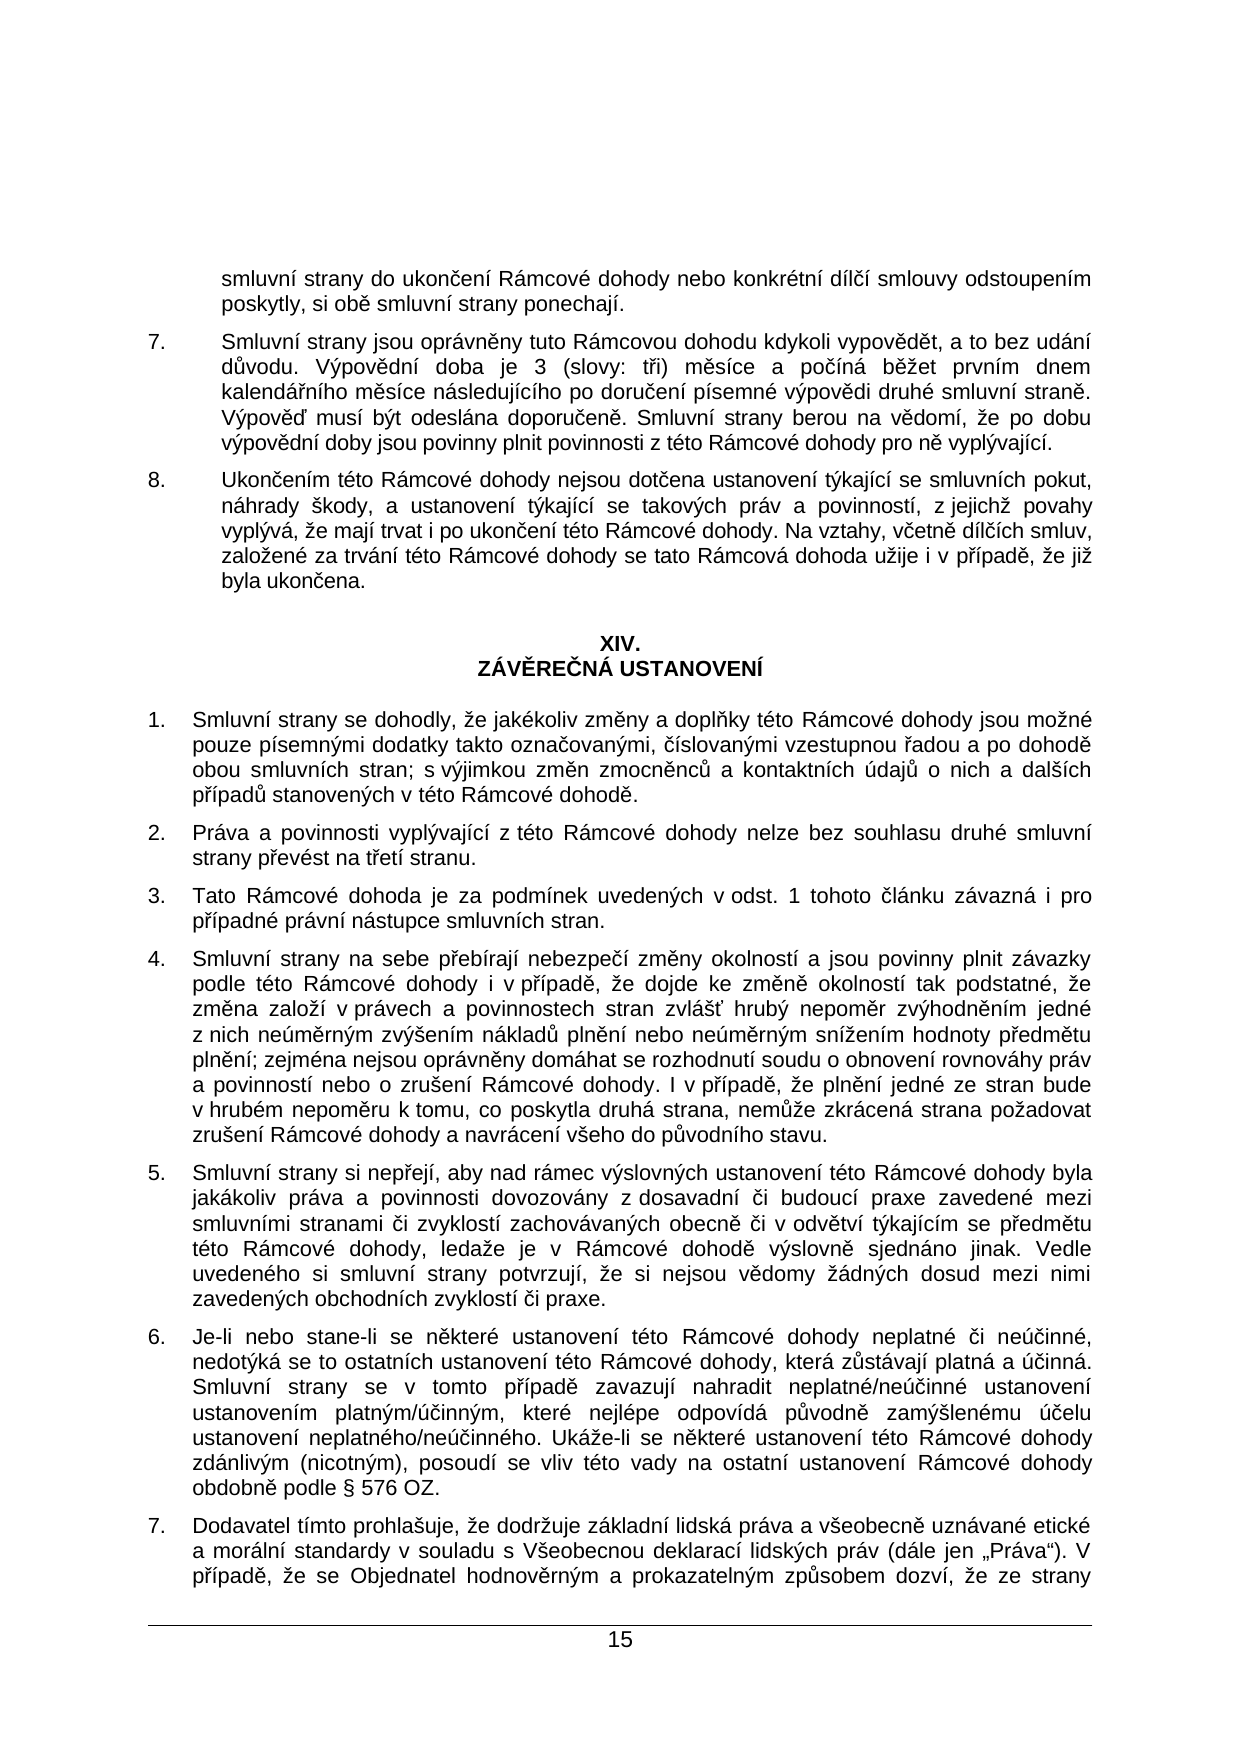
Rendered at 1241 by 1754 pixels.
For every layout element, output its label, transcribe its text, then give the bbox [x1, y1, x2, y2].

list Smluvní strany si nepřejí, aby nad rámec výslovných ustanovení této Rámcové dohody byla jakákoliv práva a povinnosti dovozovány z dosavadní či budoucí praxe zavedené mezi smluvními stranami či zvyklostí zachovávaných obecně či v odvětví týkajícím se předmětu této Rámcové dohody, ledaže je v Rámcové dohodě výslovně sjednáno jinak. Vedle uvedeného si smluvní strany potvrzují, že si nejsou vědomy žádných dosud mezi nimi zavedených obchodních zvyklostí či praxe. [148, 1160, 1092, 1311]
list Ukončením této Rámcové dohody nejsou dotčena ustanovení týkající se smluvních pokut, náhrady škody, a ustanovení týkající se takových práv a povinností, z jejichž povahy vyplývá, že mají trvat i po ukončení této Rámcové dohody. Na vztahy, včetně dílčích smluv, založené za trvání této Rámcové dohody se tato Rámcová dohoda užije i v případě, že již byla ukončena. [148, 467, 1092, 593]
list Tato Rámcové dohoda je za podmínek uvedených v odst. 1 tohoto článku závazná i pro případné právní nástupce smluvních stran. [148, 883, 1092, 933]
text ZÁVĚREČNÁ USTANOVENÍ [148, 656, 1092, 681]
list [148, 1513, 1092, 1588]
list Smluvní strany na sebe přebírají nebezpečí změny okolností a jsou povinny plnit závazky podle této Rámcové dohody i v případě, že dojde ke změně okolností tak podstatné, že změna založí v právech a povinnostech stran zvlášť hrubý nepoměr zvýhodněním jedné z nich neúměrným zvýšením nákladů plnění nebo neúměrným snížením hodnoty předmětu plnění; zejména nejsou oprávněny domáhat se rozhodnutí soudu o obnovení rovnováhy práv a povinností nebo o zrušení Rámcové dohody. I v případě, že plnění jedné ze stran bude v hrubém nepoměru k tomu, co poskytla druhá strana, nemůže zkrácená strana požadovat zrušení Rámcové dohody a navrácení všeho do původního stavu. [148, 946, 1092, 1147]
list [148, 266, 1092, 316]
list Smluvní strany se dohodly, že jakékoliv změny a doplňky této Rámcové dohody jsou možné pouze písemnými dodatky takto označovanými, číslovanými vzestupnou řadou a po dohodě obou smluvních stran; s výjimkou změn zmocněnců a kontaktních údajů o nich a dalších případů stanovených v této Rámcové dohodě. [148, 707, 1092, 807]
list Je-li nebo stane-li se některé ustanovení této Rámcové dohody neplatné či neúčinné, nedotýká se to ostatních ustanovení této Rámcové dohody, která zůstávají platná a účinná. Smluvní strany se v tomto případě zavazují nahradit neplatné/neúčinné ustanovení ustanovením platným/účinným, které nejlépe odpovídá původně zamýšlenému účelu ustanovení neplatného/neúčinného. Ukáže-li se některé ustanovení této Rámcové dohody zdánlivým (nicotným), posoudí se vliv této vady na ostatní ustanovení Rámcové dohody obdobně podle § 576 OZ. [148, 1324, 1092, 1500]
list Smluvní strany jsou oprávněny tuto Rámcovou dohodu kdykoli vypovědět, a to bez udání důvodu. Výpovědní doba je 3 (slovy: tři) měsíce a počíná běžet prvním dnem kalendářního měsíce následujícího po doručení písemné výpovědi druhé smluvní straně. Výpověď musí být odeslána doporučeně. Smluvní strany berou na vědomí, že po dobu výpovědní doby jsou povinny plnit povinnosti z této Rámcové dohody pro ně vyplývající. [148, 329, 1092, 455]
text XIV. [148, 631, 1092, 656]
list Práva a povinnosti vyplývající z této Rámcové dohody nelze bez souhlasu druhé smluvní strany převést na třetí stranu. [148, 820, 1092, 870]
